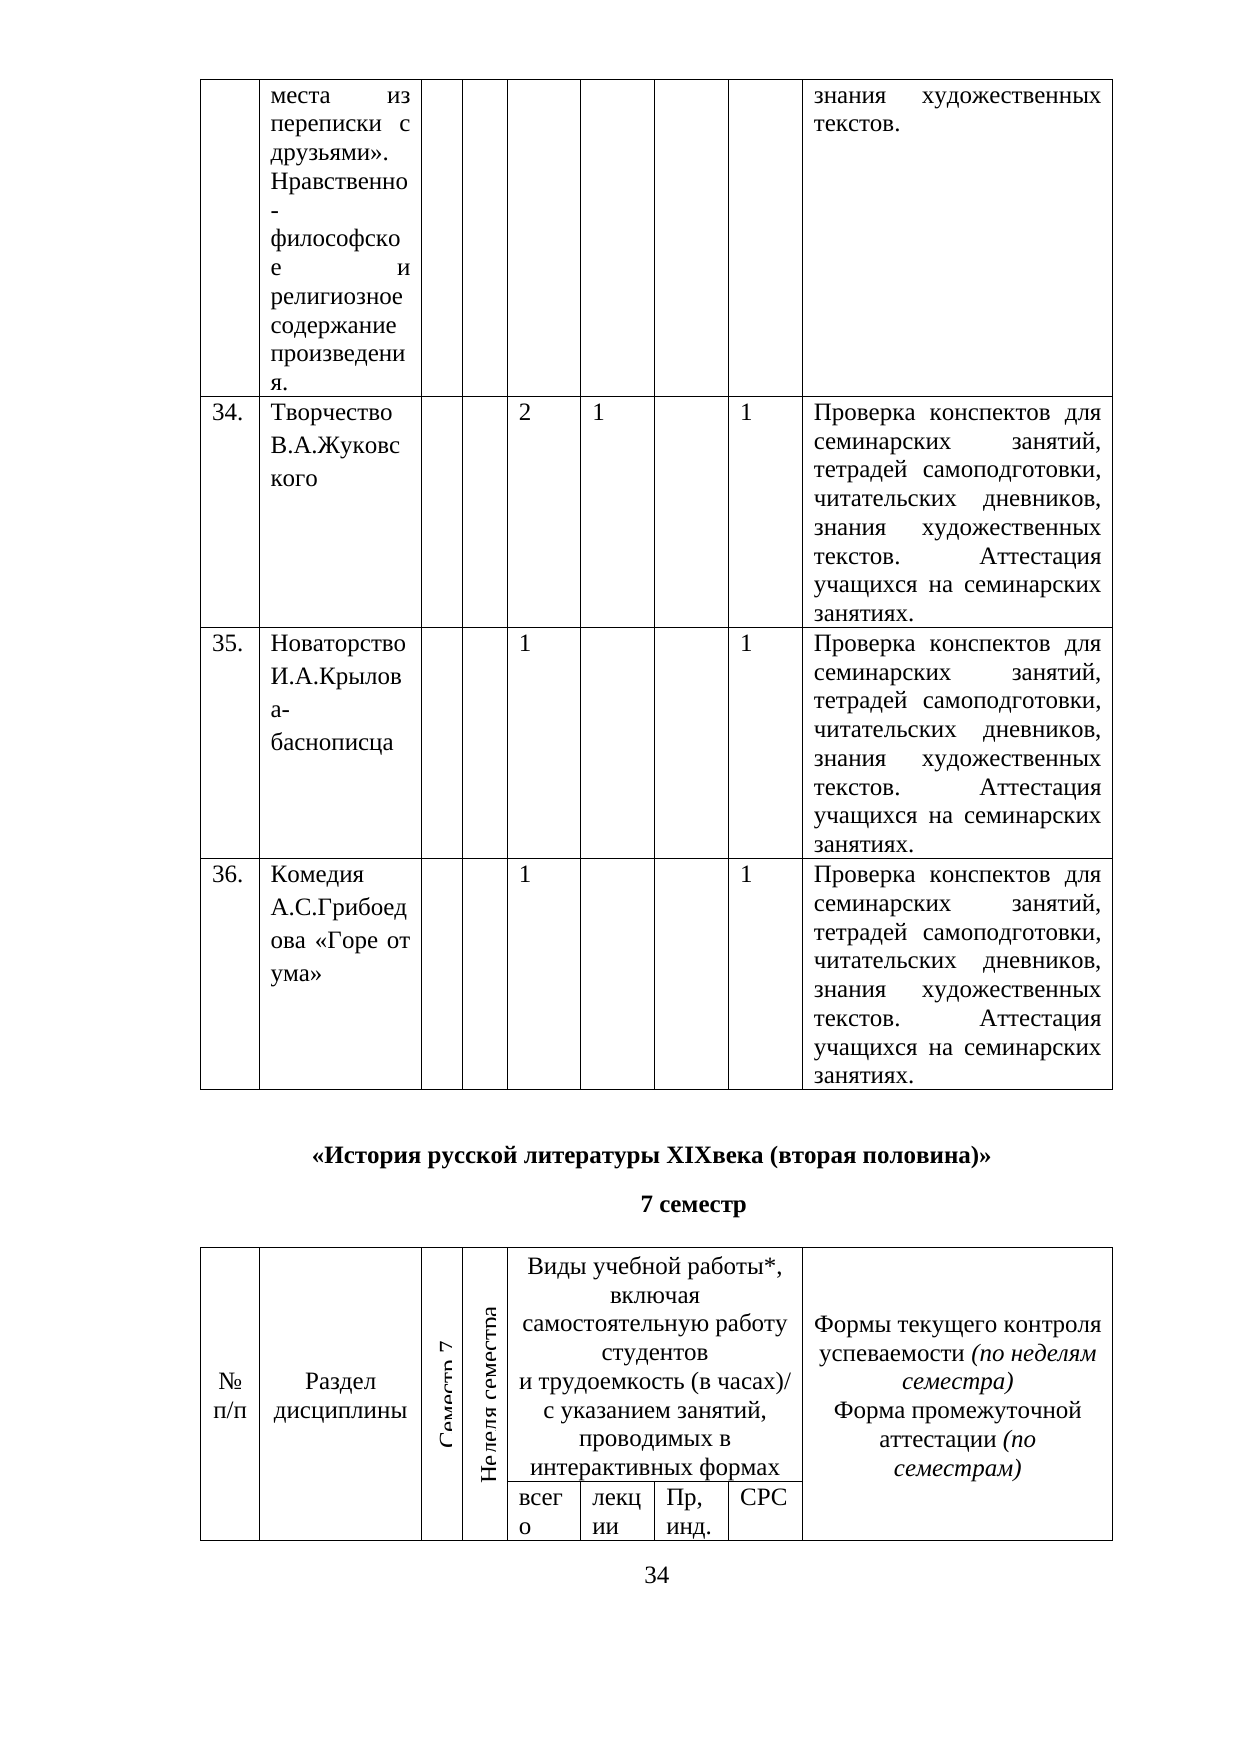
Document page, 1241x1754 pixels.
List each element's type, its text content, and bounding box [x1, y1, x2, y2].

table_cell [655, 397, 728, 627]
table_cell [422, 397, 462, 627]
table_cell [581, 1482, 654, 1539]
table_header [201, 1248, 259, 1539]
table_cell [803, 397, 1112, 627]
table_cell [422, 80, 462, 396]
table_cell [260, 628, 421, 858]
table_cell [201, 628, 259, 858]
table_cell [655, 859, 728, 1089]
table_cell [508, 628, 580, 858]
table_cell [260, 80, 421, 396]
table_cell 33 [201, 80, 259, 396]
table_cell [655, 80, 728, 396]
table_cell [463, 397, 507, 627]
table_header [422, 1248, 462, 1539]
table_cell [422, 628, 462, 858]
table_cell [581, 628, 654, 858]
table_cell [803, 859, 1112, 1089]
text 7 семестр [251, 1189, 1136, 1218]
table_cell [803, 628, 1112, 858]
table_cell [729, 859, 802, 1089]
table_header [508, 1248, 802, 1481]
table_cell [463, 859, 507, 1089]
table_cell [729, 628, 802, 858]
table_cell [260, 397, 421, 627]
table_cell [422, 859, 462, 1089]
table_cell 1 [508, 80, 580, 396]
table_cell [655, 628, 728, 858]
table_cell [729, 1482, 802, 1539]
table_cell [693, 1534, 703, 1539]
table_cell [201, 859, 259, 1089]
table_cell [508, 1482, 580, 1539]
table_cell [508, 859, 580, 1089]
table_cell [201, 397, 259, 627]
text «История русской литературы XIXвека (вторая половина)» [177, 1140, 1126, 1168]
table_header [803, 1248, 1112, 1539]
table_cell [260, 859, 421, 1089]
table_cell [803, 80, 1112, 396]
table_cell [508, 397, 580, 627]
table_cell 1 [581, 80, 654, 396]
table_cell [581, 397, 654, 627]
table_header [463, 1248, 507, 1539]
table_cell [463, 80, 507, 396]
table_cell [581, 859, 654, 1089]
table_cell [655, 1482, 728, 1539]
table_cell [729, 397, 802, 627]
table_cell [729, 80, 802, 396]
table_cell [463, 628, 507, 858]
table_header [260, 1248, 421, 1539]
